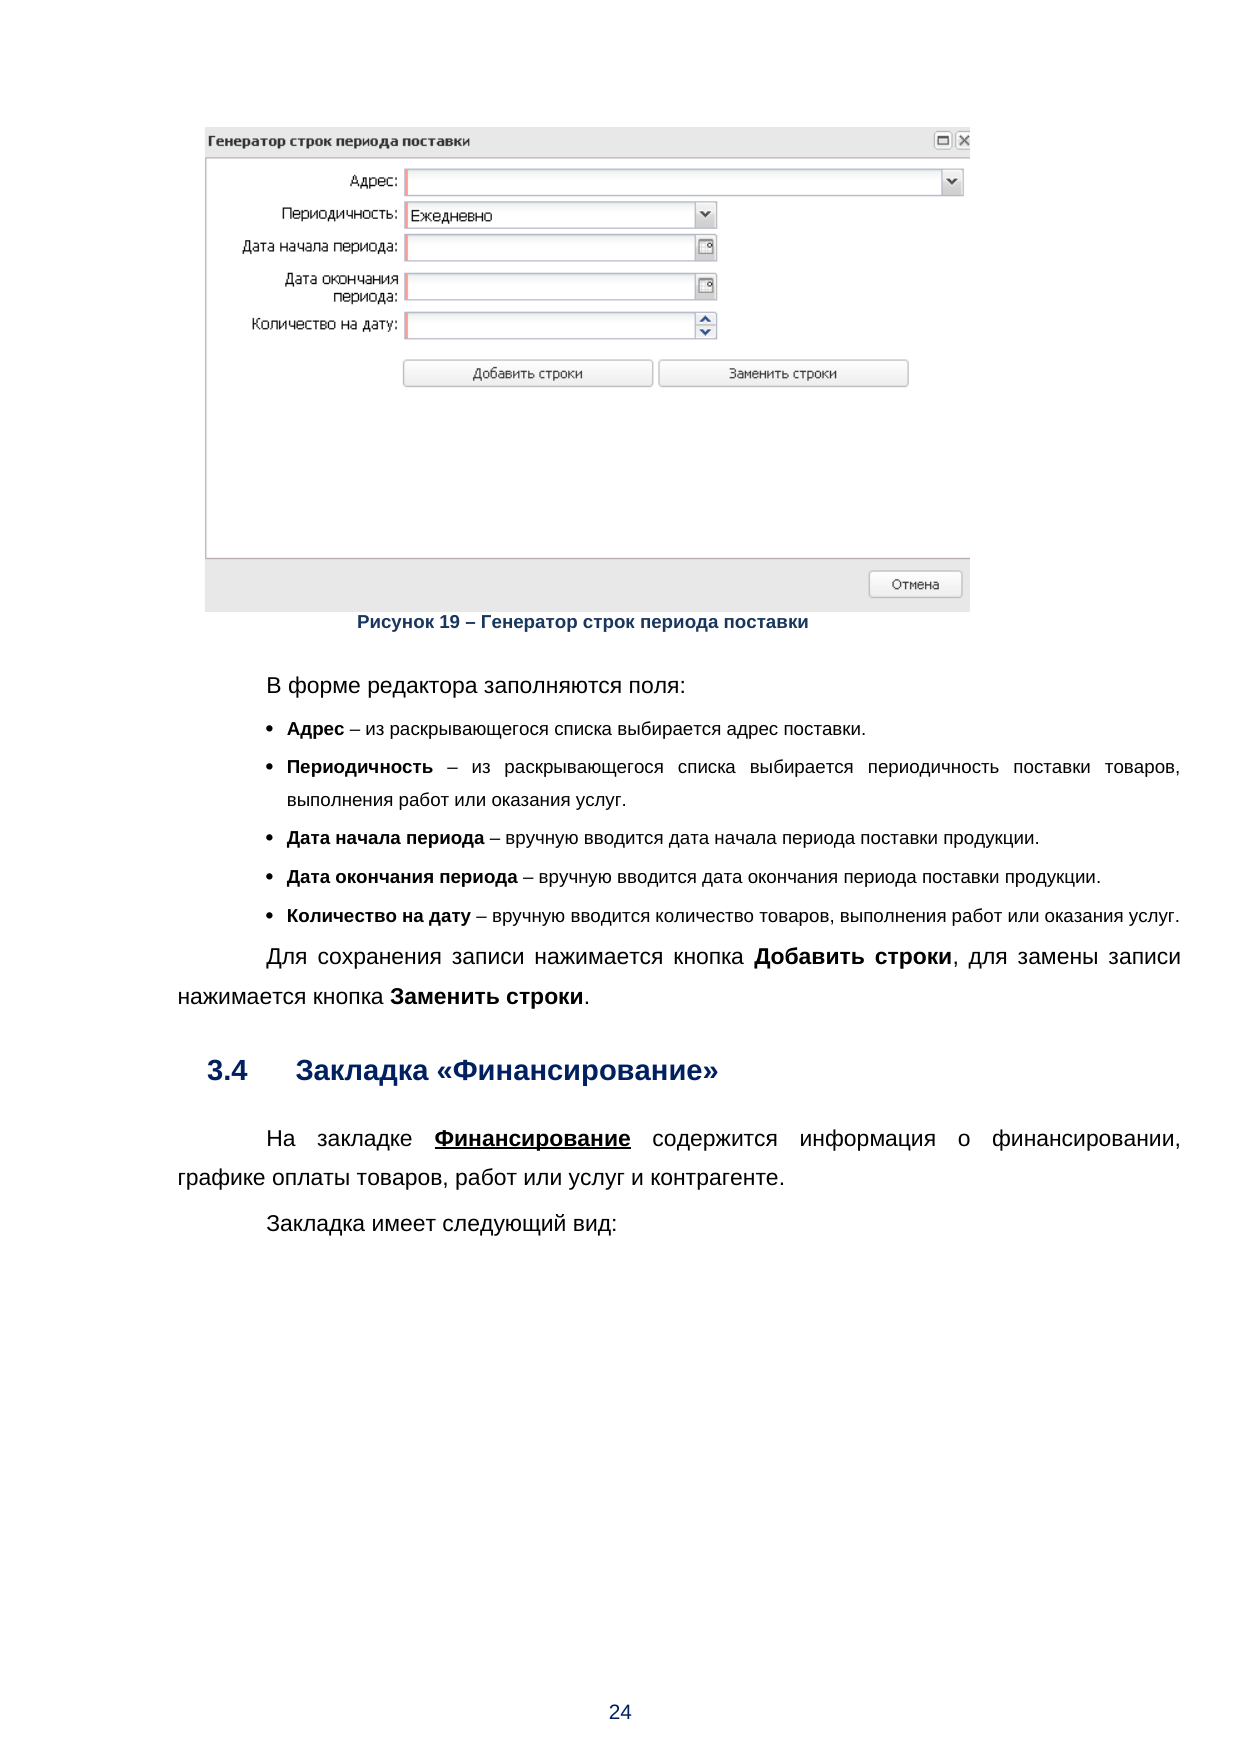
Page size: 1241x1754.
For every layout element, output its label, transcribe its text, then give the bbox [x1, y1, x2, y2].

picture [204, 127, 970, 612]
list Адрес – из раскрывающегося списка выбирается адрес поставки. [266, 717, 1181, 739]
text На закладке Финансирование содержится информация о финансировании, графике оплаты товаров, работ или услуг и контрагенте. [177, 1124, 1181, 1190]
list Периодичность – из раскрывающегося списка выбирается периодичность поставки товаров, выполнения работ или оказания услуг. [266, 756, 1181, 810]
list Дата начала периода – вручную вводится дата начала периода поставки продукции. [266, 827, 1181, 849]
text Для сохранения записи нажимается кнопка Добавить строки, для замены записи нажимается кнопка Заменить строки. [177, 943, 1181, 1009]
text В форме редактора заполняются поля: [177, 672, 1181, 698]
subtitle Закладка «Финансирование» [207, 1053, 1181, 1087]
list Количество на дату – вручную вводится количество товаров, выполнения работ или оказания услуг. [266, 904, 1181, 926]
list Дата окончания периода – вручную вводится дата окончания периода поставки продукции. [266, 866, 1181, 887]
text Закладка имеет следующий вид: [177, 1210, 1181, 1236]
